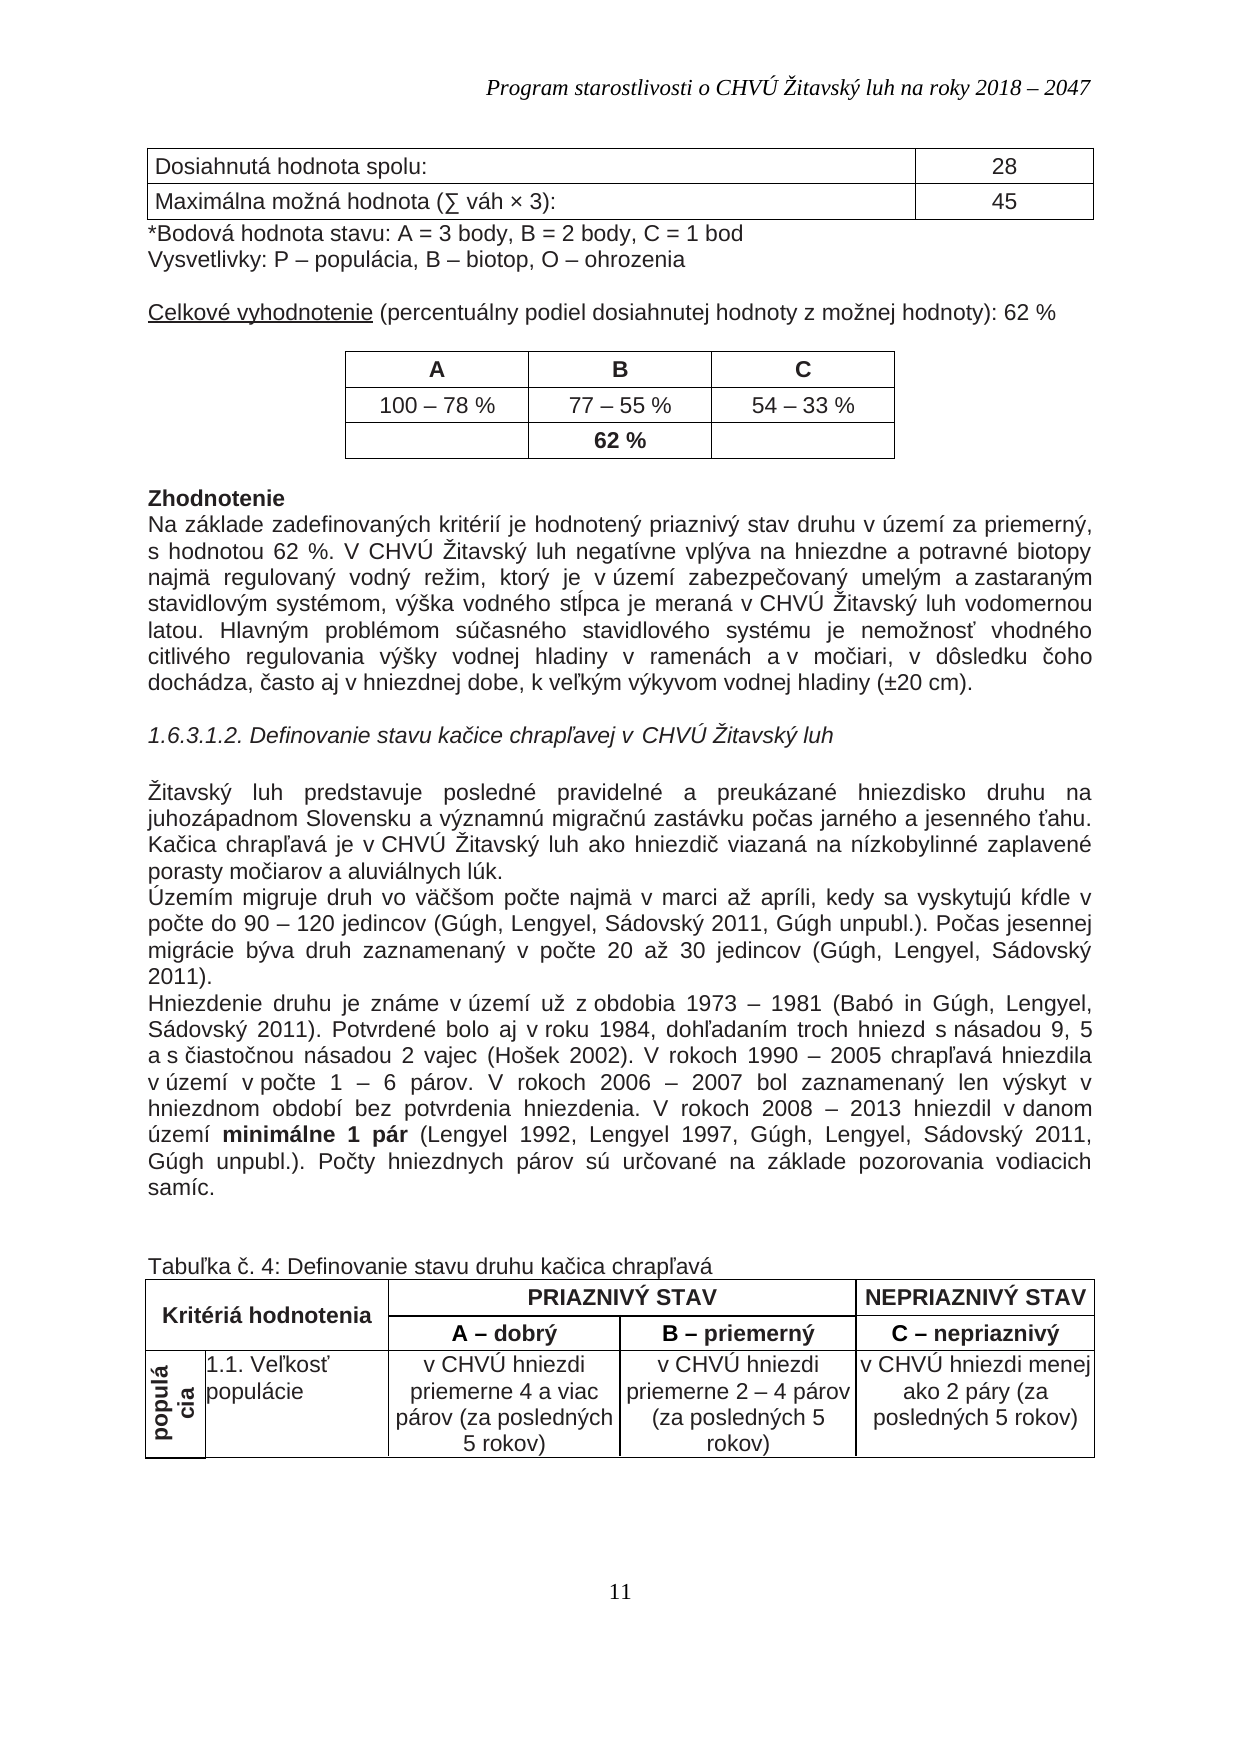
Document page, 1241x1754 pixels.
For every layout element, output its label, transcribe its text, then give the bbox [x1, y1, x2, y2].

text Územím migruje druh vo väčšom počte najmä v marci až apríli, kedy sa vyskytujú kŕdle v počte do 90 – 120 jedincov (Gúgh, Lengyel, Sádovský 2011, Gúgh unpubl.). Počas jesennej migrácie býva druh zaznamenaný v počte 20 až 30 jedincov (Gúgh, Lengyel, Sádovský 2011). [148, 884, 1093, 989]
table_cell [346, 423, 528, 457]
table_cell 100 – 78 % [346, 388, 528, 422]
table_cell 45 [916, 184, 1093, 218]
table_cell v CHVÚ hniezdi priemerne 4 a viac párov (za posledných 5 rokov) [388, 1351, 620, 1457]
table_header A [346, 352, 528, 387]
text Vysvetlivky: P – populácia, B – biotop, O – ohrozenia [148, 246, 1093, 272]
table_cell B – priemerný [621, 1317, 855, 1350]
table_cell 54 – 33 % [712, 388, 894, 422]
table_header C [712, 352, 894, 387]
table_cell 77 – 55 % [529, 388, 711, 422]
text Zhodnotenie [148, 485, 1093, 511]
table_header B [529, 352, 711, 387]
table_cell A – dobrý [389, 1317, 619, 1350]
table_cell [712, 423, 894, 457]
text Tabuľka č. 4: Definovanie stavu druhu kačica chrapľavá [148, 1253, 1093, 1279]
table_cell 1.1. Veľkosť populácie [206, 1351, 388, 1457]
text Na základe zadefinovaných kritérií je hodnotený priaznivý stav druhu v území za priemerný, s hodnotou 62 %. V CHVÚ Žitavský luh negatívne vplýva na hniezdne a potravné biotopy najmä regulovaný vodný režim, ktorý je v území zabezpečovaný umelým a zastaraným stavidlovým systémom, výška vodného stĺpca je meraná v CHVÚ Žitavský luh vodomernou latou. Hlavným problémom súčasného stavidlového systému je nemožnosť vhodného citlivého regulovania výšky vodnej hladiny v ramenách a v močiari, v dôsledku čoho dochádza, často aj v hniezdnej dobe, k veľkým výkyvom vodnej hladiny (±20 cm). [148, 511, 1093, 696]
table_cell 62 % [529, 423, 711, 457]
table_header Kritériá hodnotenia [146, 1280, 388, 1350]
table_cell 28 [916, 149, 1093, 183]
table_cell Dosiahnutá hodnota spolu: [148, 149, 915, 183]
list 1.6.3.1.2. Definovanie stavu kačice chrapľavej v CHVÚ Žitavský luh [148, 722, 1093, 748]
text Hniezdenie druhu je známe v území už z obdobia 1973 – 1981 (Babó in Gúgh, Lengyel, Sádovský 2011). Potvrdené bolo aj v roku 1984, dohľadaním troch hniezd s násadou 9, 5 a s čiastočnou násadou 2 vajec (Hošek 2002). V rokoch 1990 – 2005 chrapľavá hniezdila v území v počte 1 – 6 párov. V rokoch 2006 – 2007 bol zaznamenaný len výskyt v hniezdnom období bez potvrdenia hniezdenia. V rokoch 2008 – 2013 hniezdil v danom území minimálne 1 pár (Lengyel 1992, Lengyel 1997, Gúgh, Lengyel, Sádovský 2011, Gúgh unpubl.). Počty hniezdnych párov sú určované na základe pozorovania vodiacich samíc. [148, 989, 1093, 1200]
text *Bodová hodnota stavu: A = 3 body, B = 2 body, C = 1 bod [148, 220, 1093, 246]
table_header Priaznivý stav [389, 1280, 855, 1315]
table_cell Maximálna možná hodnota (∑ váh × 3): [148, 184, 915, 218]
text Žitavský luh predstavuje posledné pravidelné a preukázané hniezdisko druhu na juhozápadnom Slovensku a významnú migračnú zastávku počas jarného a jesenného ťahu. Kačica chrapľavá je v CHVÚ Žitavský luh ako hniezdič viazaná na nízkobylinné zaplavené porasty močiarov a aluviálnych lúk. [148, 779, 1093, 884]
table_cell v CHVÚ hniezdi menej ako 2 páry (za posledných 5 rokov) [856, 1351, 1094, 1457]
text Celkové vyhodnotenie (percentuálny podiel dosiahnutej hodnoty z možnej hodnoty): 62 % [148, 298, 1093, 325]
table_cell populácia [146, 1351, 205, 1457]
table_header Nepriaznivý stav [857, 1280, 1094, 1315]
table_cell v CHVÚ hniezdi priemerne 2 – 4 párov (za posledných 5 rokov) [620, 1351, 856, 1457]
table_cell C – nepriaznivý [857, 1316, 1094, 1350]
